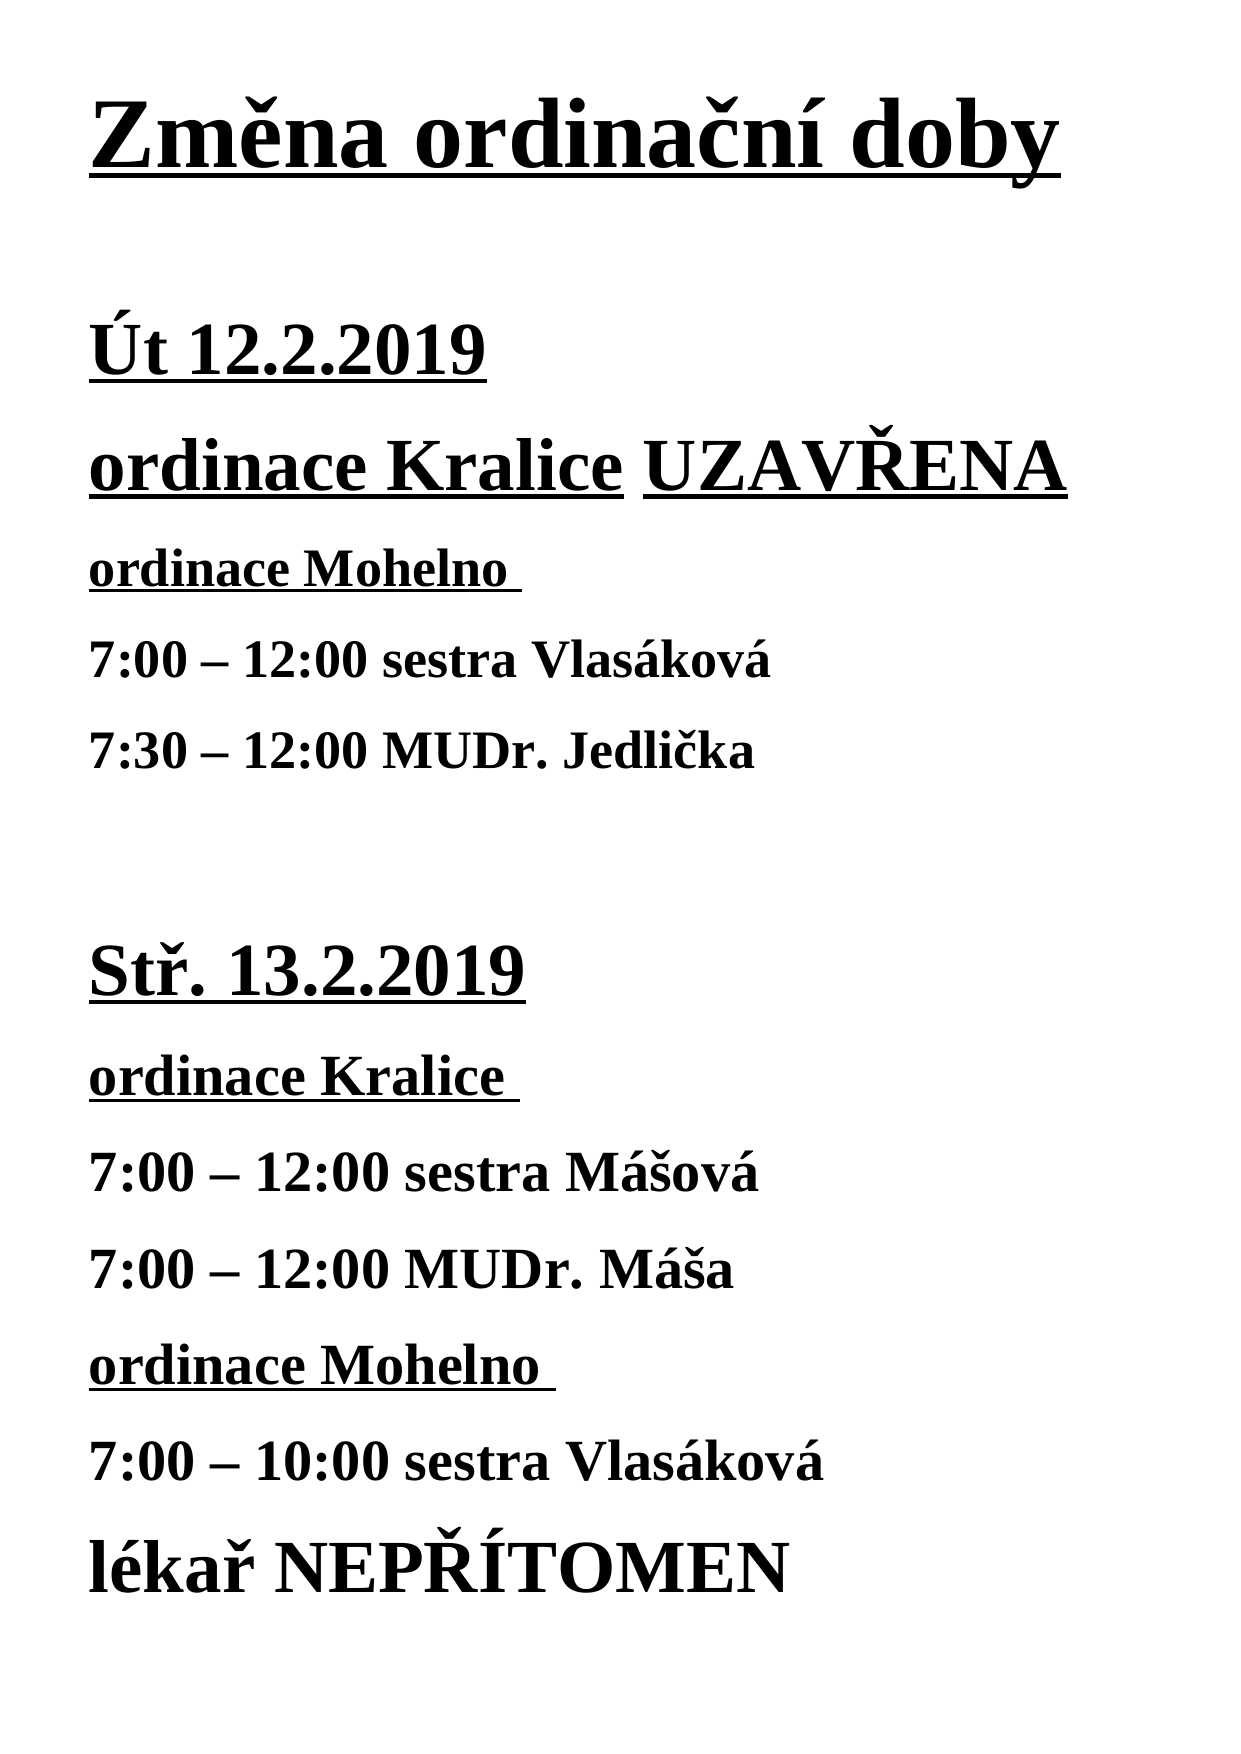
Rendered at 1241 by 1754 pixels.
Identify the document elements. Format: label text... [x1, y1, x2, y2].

text ordinace Kralice [89, 1041, 1167, 1108]
text 7:00 – 12:00 sestra Vlasáková [89, 627, 1167, 689]
text 7:00 – 12:00 sestra Mášová [89, 1137, 1167, 1204]
text 7:30 – 12:00 MUDr. Jedlička [89, 718, 1167, 781]
text Změna ordinační doby [89, 74, 1167, 189]
text Stř. 13.2.2019 [89, 926, 1167, 1012]
text 7:00 – 10:00 sestra Vlasáková [89, 1426, 1167, 1493]
text 7:00 – 12:00 MUDr. Máša [89, 1234, 1167, 1301]
text Út 12.2.2019 [89, 305, 1167, 391]
text ordinace Mohelno [89, 1330, 1167, 1397]
text ordinace Kralice UZAVŘENA [89, 420, 1167, 506]
text lékař NEPŘÍTOMEN [89, 1522, 1167, 1609]
text ordinace Mohelno [89, 536, 1167, 598]
